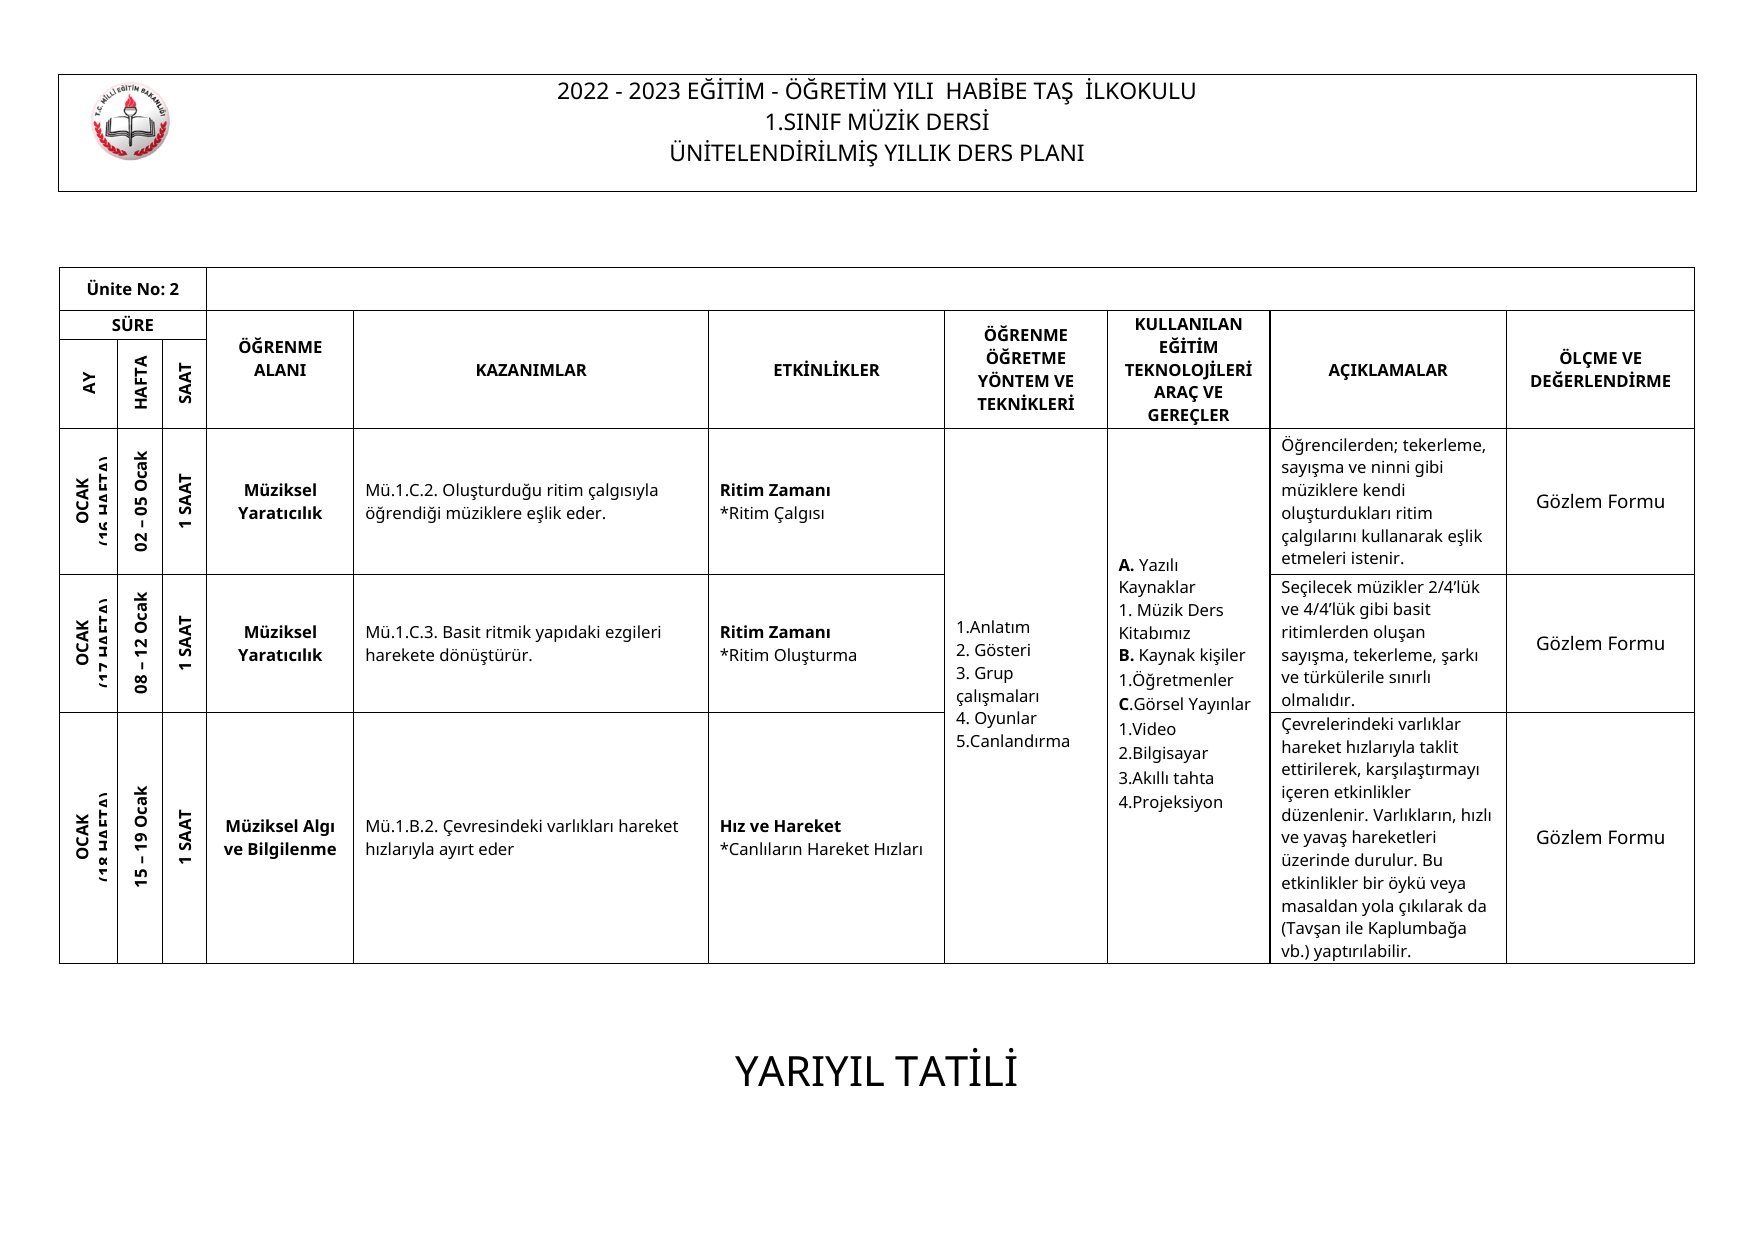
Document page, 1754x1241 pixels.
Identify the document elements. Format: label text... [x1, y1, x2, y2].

table_cell OCAK (18.HAFTA) [60, 713, 117, 962]
table_cell 02 – 05 Ocak [118, 429, 162, 574]
table_cell ÖĞRENME ÖĞRETME YÖNTEM VE TEKNİKLERİ [945, 311, 1107, 428]
table_cell Öğrencilerden; tekerleme, sayışma ve ninni gibi müziklere kendi oluşturdukları ritim çalgılarını kullanarak eşlik etmeleri istenir. [1271, 429, 1506, 574]
table_cell Mü.1.B.2. Çevresindeki varlıkları hareket hızlarıyla ayırt eder [354, 713, 708, 962]
table_cell ÖĞRENME ALANI [207, 311, 353, 428]
table_cell 1.Anlatım 2. Gösteri 3. Grup çalışmaları 4. Oyunlar 5.Canlandırma [945, 429, 1107, 962]
table_cell Seçilecek müzikler 2/4’lük ve 4/4’lük gibi basit ritimlerden oluşan sayışma, tekerleme, şarkı ve türkülerile sınırlı olmalıdır. [1271, 575, 1506, 712]
table_cell Müziksel Yaratıcılık [207, 575, 353, 712]
table_cell AY [60, 340, 117, 428]
text YARIYIL TATİLİ [59, 1041, 1695, 1098]
table_cell A. Yazılı Kaynaklar 1. Müzik Ders Kitabımız B. Kaynak kişiler 1.Öğretmenler C.Görsel Yayınlar 1.Video 2.Bilgisayar 3.Akıllı tahta 4.Projeksiyon [1108, 429, 1269, 962]
table_cell SÜRE [60, 311, 206, 338]
table_cell OCAK (17.HAFTA) [60, 575, 117, 712]
table_cell Müziksel Yaratıcılık [207, 429, 353, 574]
table_cell 1 SAAT [163, 575, 206, 712]
table_cell Gözlem Formu [1507, 713, 1694, 962]
table_header [207, 268, 1694, 310]
table_cell Gözlem Formu [1507, 575, 1694, 712]
table_cell Ritim Zamanı *Ritim Çalgısı [709, 429, 944, 574]
table_cell Çevrelerindeki varlıklar hareket hızlarıyla taklit ettirilerek, karşılaştırmayı içeren etkinlikler düzenlenir. Varlıkların, hızlı ve yavaş hareketleri üzerinde durulur. Bu etkinlikler bir öykü veya masaldan yola çıkılarak da (Tavşan ile Kaplumbağa vb.) yaptırılabilir. [1271, 713, 1506, 962]
table_cell HAFTA [118, 340, 162, 428]
table_cell AÇIKLAMALAR [1271, 311, 1506, 428]
table_header Ünite No: 2 [60, 268, 206, 310]
table_cell 15 – 19 Ocak [118, 713, 162, 962]
table_cell ÖLÇME VE DEĞERLENDİRME [1507, 311, 1694, 428]
table_cell KULLANILAN EĞİTİM TEKNOLOJİLERİ ARAÇ VE GEREÇLER [1108, 311, 1269, 428]
table_cell KAZANIMLAR [354, 311, 708, 428]
table_cell 08 – 12 Ocak [118, 575, 162, 712]
table_cell SAAT [163, 340, 206, 428]
table_cell Mü.1.C.2. Oluşturduğu ritim çalgısıyla öğrendiği müziklere eşlik eder. [354, 429, 708, 574]
table_cell Hız ve Hareket *Canlıların Hareket Hızları [709, 713, 944, 962]
table_cell 1 SAAT [163, 713, 206, 962]
table_cell Mü.1.C.3. Basit ritmik yapıdaki ezgileri harekete dönüştürür. [354, 575, 708, 712]
table_cell Müziksel Algı ve Bilgilenme [207, 713, 353, 962]
table_cell ETKİNLİKLER [709, 311, 944, 428]
table_cell Gözlem Formu [1507, 429, 1694, 574]
table_cell 1 SAAT [163, 429, 206, 574]
table_cell Ritim Zamanı *Ritim Oluşturma [709, 575, 944, 712]
picture [85, 77, 175, 167]
table_cell OCAK (16.HAFTA) [60, 429, 117, 574]
